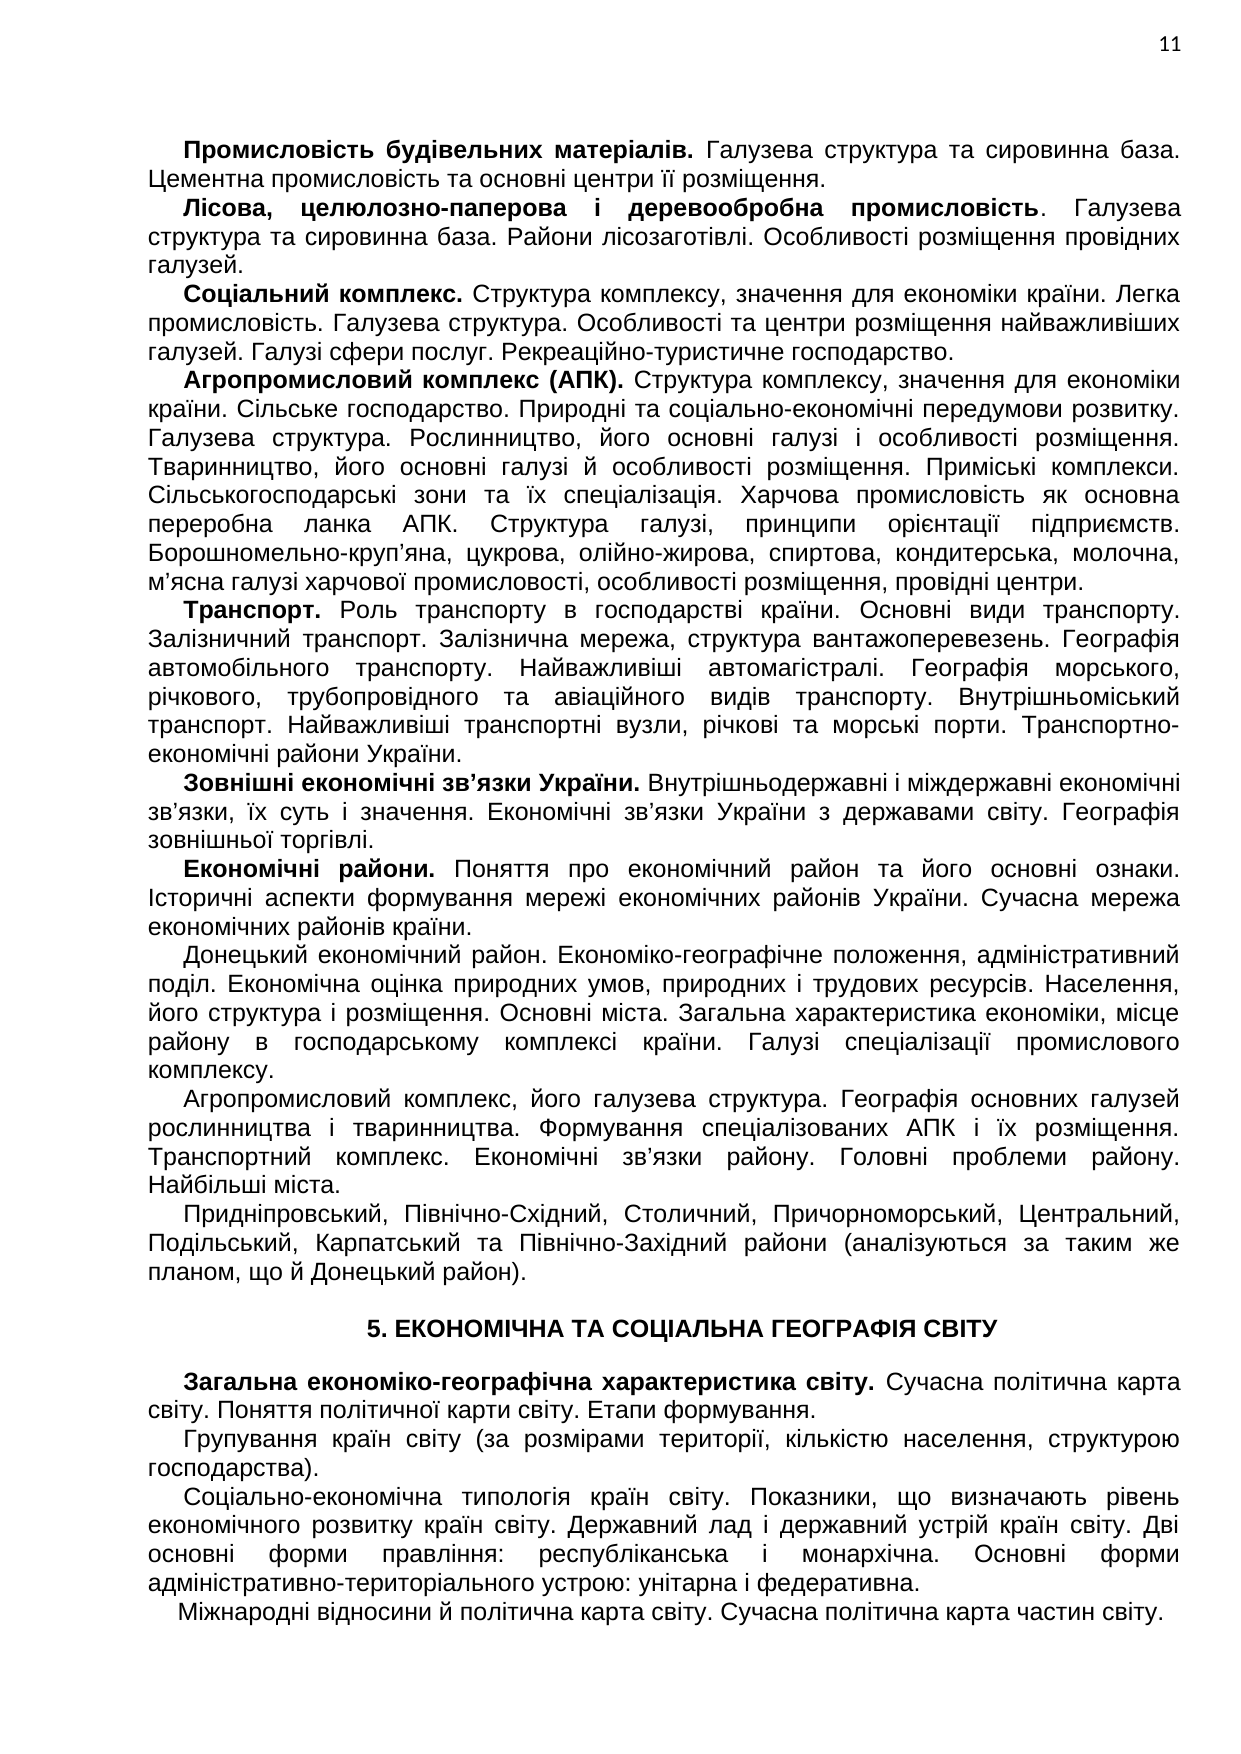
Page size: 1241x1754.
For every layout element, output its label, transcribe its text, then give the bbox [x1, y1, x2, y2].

text Міжнародні відносини й політична карта світу. Сучасна політична карта частин світу. [177, 1597, 1181, 1625]
text Агропромисловий комплекс (АПК). Структура комплексу, значення для економіки країни. Сільське господарство. Природні та соціально-економічні передумови розвитку. Галузева структура. Рослинництво, його основні галузі і особливості розміщення. Тваринництво, його основні галузі й особливості розміщення. Приміські комплекси. Сільськогосподарські зони та їх спеціалізація. Харчова промисловість як основна переробна ланка АПК. Структура галузі, принципи орієнтації підприємств. Борошномельно-круп’яна, цукрова, олійно-жирова, спиртова, кондитерська, молочна, м’ясна галузі харчової промисловості, особливості розміщення, провідні центри. [148, 365, 1181, 595]
text Придніпровський, Північно-Східний, Столичний, Причорноморський, Центральний, Подільський, Карпатський та Північно-Західний райони (аналізуються за таким же планом, що й Донецький район). [148, 1199, 1181, 1285]
text Соціально-економічна типологія країн світу. Показники, що визначають рівень економічного розвитку країн світу. Державний лад і державний устрій країн світу. Дві основні форми правління: республіканська і монархічна. Основні форми адміністративно-територіального устрою: унітарна і федеративна. [148, 1482, 1181, 1597]
text Агропромисловий комплекс, його галузева структура. Географія основних галузей рослинництва і тваринництва. Формування спеціалізованих АПК і їх розміщення. Транспортний комплекс. Економічні зв’язки району. Головні проблеми району. Найбільші міста. [148, 1084, 1181, 1199]
text Донецький економічний район. Економіко-географічне положення, адміністративний поділ. Економічна оцінка природних умов, природних і трудових ресурсів. Населення, його структура і розміщення. Основні міста. Загальна характеристика економіки, місце району в господарському комплексі країни. Галузі спеціалізації промислового комплексу. [148, 940, 1181, 1084]
text Зовнішні економічні зв’язки України. Внутрішньодержавні і міждержавні економічні зв’язки, їх суть і значення. Економічні зв’язки України з державами світу. Географія зовнішньої торгівлі. [148, 768, 1181, 854]
text Промисловість будівельних матеріалів. Галузева структура та сировинна база. Цементна промисловість та основні центри її розміщення. [148, 135, 1181, 193]
text Економічні райони. Поняття про економічний район та його основні ознаки. Історичні аспекти формування мережі економічних районів України. Сучасна мережа економічних районів країни. [148, 854, 1181, 940]
text Групування країн світу (за розмірами території, кількістю населення, структурою господарства). [148, 1424, 1181, 1482]
text Загальна економіко-географічна характеристика світу. Сучасна політична карта світу. Поняття політичної карти світу. Етапи формування. [148, 1367, 1181, 1424]
text Лісова, целюлозно-паперова і деревообробна промисловість. Галузева структура та сировинна база. Райони лісозаготівлі. Особливості розміщення провідних галузей. [148, 193, 1181, 279]
text Соціальний комплекс. Структура комплексу, значення для економіки країни. Легка промисловість. Галузева структура. Особливості та центри розміщення найважливіших галузей. Галузі сфери послуг. Рекреаційно-туристичне господарство. [148, 279, 1181, 365]
text Транспорт. Роль транспорту в господарстві країни. Основні види транспорту. Залізничний транспорт. Залізнична мережа, структура вантажоперевезень. Географія автомобільного транспорту. Найважливіші автомагістралі. Географія морського, річкового, трубопровідного та авіаційного видів транспорту. Внутрішньоміський транспорт. Найважливіші транспортні вузли, річкові та морські порти. Транспортно-економічні райони України. [148, 595, 1181, 768]
text 5. ЕКОНОМІЧНА ТА СОЦІАЛЬНА ГЕОГРАФІЯ СВІТУ [148, 1314, 1181, 1343]
